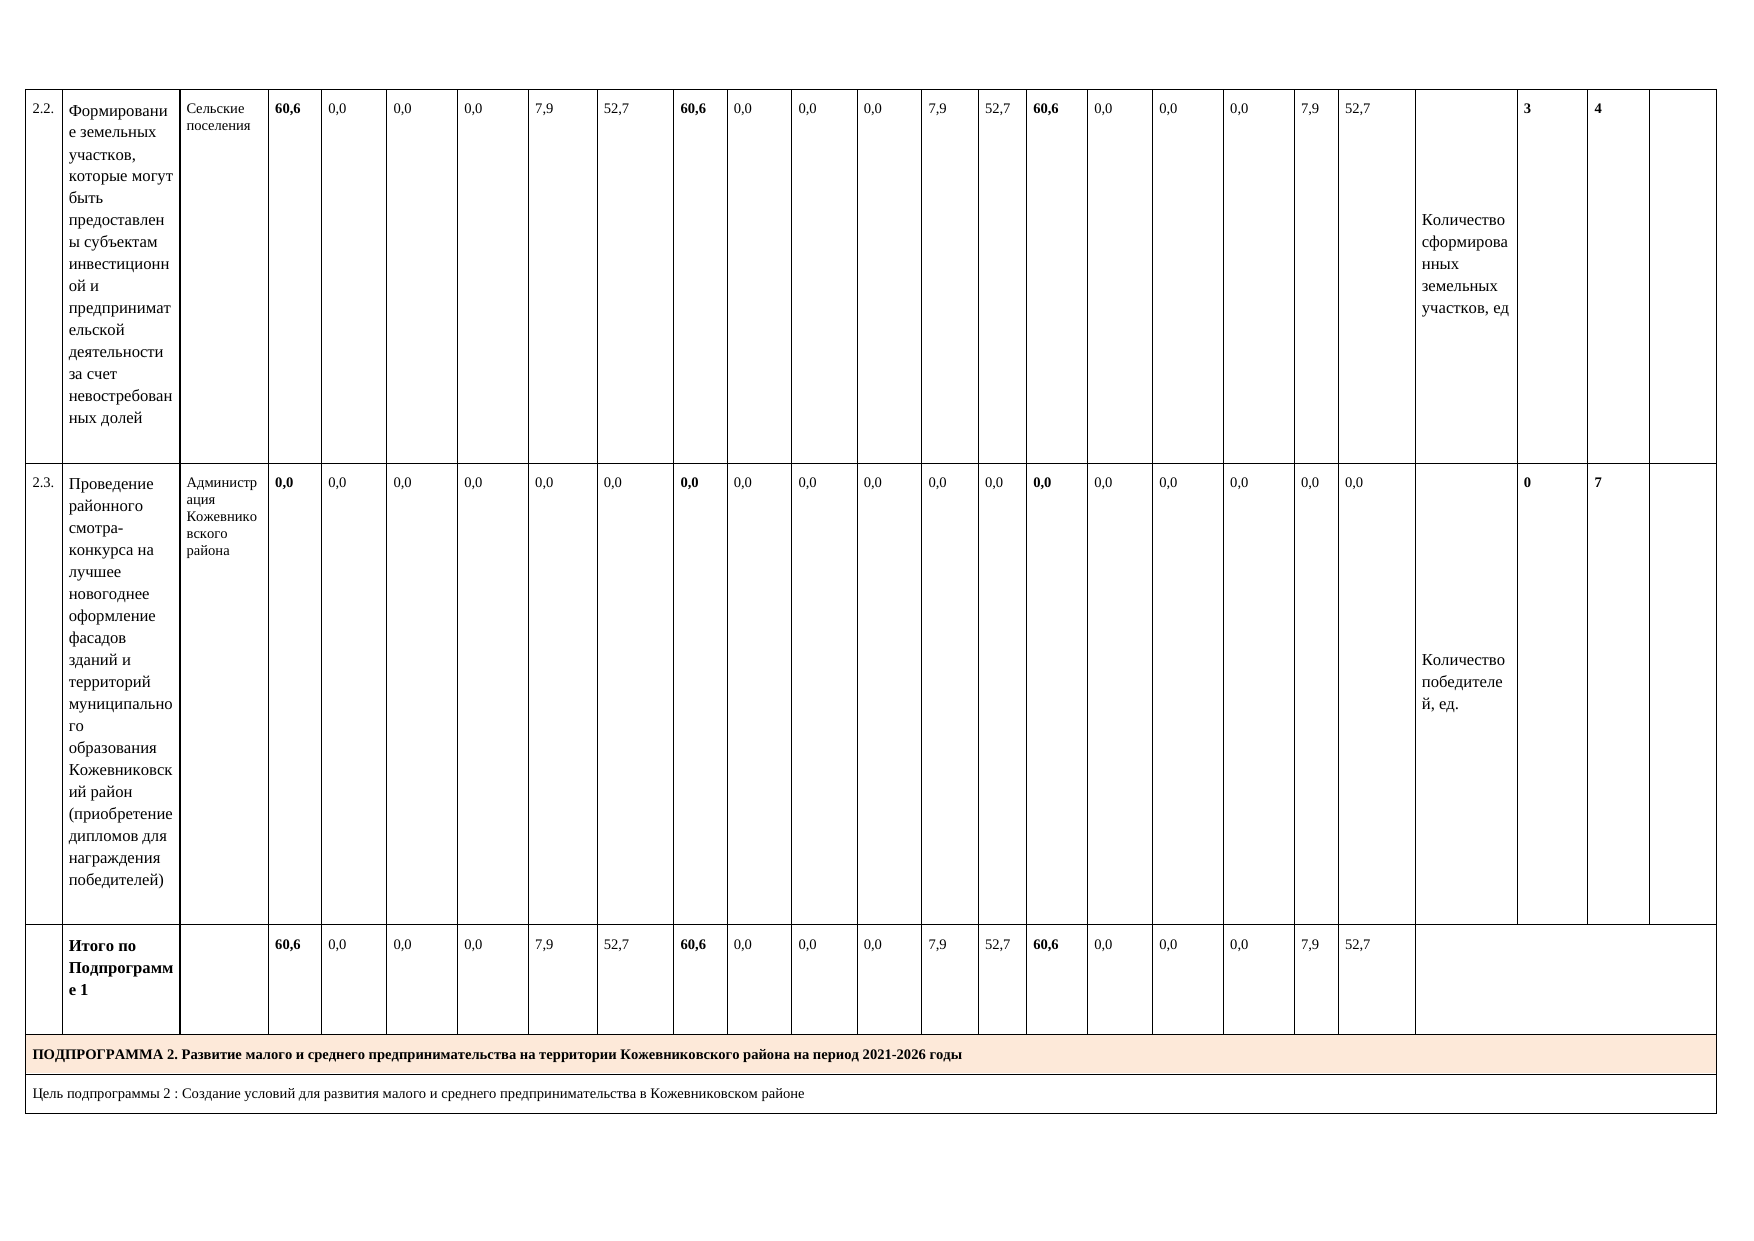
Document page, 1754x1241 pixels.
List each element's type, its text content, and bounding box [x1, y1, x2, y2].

table_cell 0,0 [529, 464, 597, 924]
table_cell Сельские поселения [181, 90, 268, 462]
table_cell 0,0 [458, 925, 528, 1034]
table_cell [1650, 464, 1716, 924]
table_cell 0,0 [322, 464, 386, 924]
table_cell 7,9 [529, 90, 597, 462]
table_cell 0,0 [1295, 464, 1338, 924]
table_cell 0,0 [1088, 90, 1152, 462]
table_cell Количество победителей, ед. [1416, 464, 1517, 924]
table_cell 0,0 [1027, 464, 1087, 924]
table_cell Цель подпрограммы 2 : Создание условий для развития малого и среднего предпринимательства в Кожевниковском районе [26, 1075, 1716, 1112]
table_cell 52,7 [979, 90, 1026, 462]
table_cell 7,9 [1295, 925, 1338, 1034]
table_cell [181, 925, 268, 1034]
table_cell 60,6 [269, 90, 321, 462]
table_cell Администрация Кожевниковского района [181, 464, 268, 924]
table_cell 0,0 [728, 925, 791, 1034]
table_cell 0,0 [1224, 925, 1294, 1034]
table_cell 0,0 [458, 464, 528, 924]
table_cell 0,0 [792, 90, 857, 462]
table_cell 0,0 [792, 464, 857, 924]
table_cell 60,6 [1027, 90, 1087, 462]
table_cell 7,9 [1295, 90, 1338, 462]
table_cell 0 [1518, 464, 1587, 924]
table_cell 0,0 [1339, 464, 1415, 924]
table_cell 0,0 [1153, 464, 1223, 924]
table_cell 2.2. [26, 90, 62, 462]
table_cell 0,0 [1224, 90, 1294, 462]
table_cell 3 [1518, 90, 1587, 462]
table_cell 0,0 [858, 464, 921, 924]
table_cell Количество сформированных земельных участков, ед [1416, 90, 1517, 462]
table_cell Итого по Подпрограмме 1 [63, 925, 179, 1034]
table_cell 0,0 [322, 90, 386, 462]
table_cell [1416, 925, 1716, 1034]
table_cell 60,6 [1027, 925, 1087, 1034]
table_cell 0,0 [387, 90, 457, 462]
table_cell 7,9 [922, 90, 978, 462]
table_cell 7,9 [529, 925, 597, 1034]
table_cell ПОДПРОГРАММА 2. Развитие малого и среднего предпринимательства на территории Кожевниковского района на период 2021-2026 годы [26, 1035, 1716, 1073]
table_cell [26, 925, 62, 1034]
table_cell 52,7 [598, 925, 673, 1034]
table_cell 7,9 [922, 925, 978, 1034]
table_cell 0,0 [322, 925, 386, 1034]
table_cell 52,7 [1339, 90, 1415, 462]
table_cell Формирование земельных участков, которые могут быть предоставлены субъектам инвестиционной и предпринимательской деятельности за счет невостребованных долей [63, 90, 179, 462]
table_cell 7 [1588, 464, 1649, 924]
table_cell 60,6 [674, 925, 727, 1034]
table_cell 0,0 [1088, 464, 1152, 924]
table_cell 0,0 [1224, 464, 1294, 924]
table_cell 52,7 [598, 90, 673, 462]
table_cell 52,7 [979, 925, 1026, 1034]
table_cell 0,0 [858, 90, 921, 462]
table_cell 4 [1588, 90, 1649, 462]
table_cell 0,0 [269, 464, 321, 924]
table_cell 0,0 [598, 464, 673, 924]
table_cell 0,0 [792, 925, 857, 1034]
table_cell 0,0 [387, 925, 457, 1034]
table_cell 0,0 [387, 464, 457, 924]
table_cell 60,6 [674, 90, 727, 462]
table_cell [1650, 90, 1716, 462]
table_cell 0,0 [1088, 925, 1152, 1034]
table_cell 0,0 [858, 925, 921, 1034]
table_cell 0,0 [979, 464, 1026, 924]
table_cell 0,0 [1153, 925, 1223, 1034]
table_cell 0,0 [728, 90, 791, 462]
table_cell 0,0 [674, 464, 727, 924]
table_cell 2.3. [26, 464, 62, 924]
table_cell 0,0 [728, 464, 791, 924]
table_cell 60,6 [269, 925, 321, 1034]
table_cell Проведение районного смотра-конкурса на лучшее новогоднее оформление фасадов зданий и территорий муниципального образования Кожевниковский район (приобретение дипломов для награждения победителей) [63, 464, 179, 924]
table_cell 0,0 [922, 464, 978, 924]
table_cell 0,0 [458, 90, 528, 462]
table_cell 52,7 [1339, 925, 1415, 1034]
table_cell 0,0 [1153, 90, 1223, 462]
